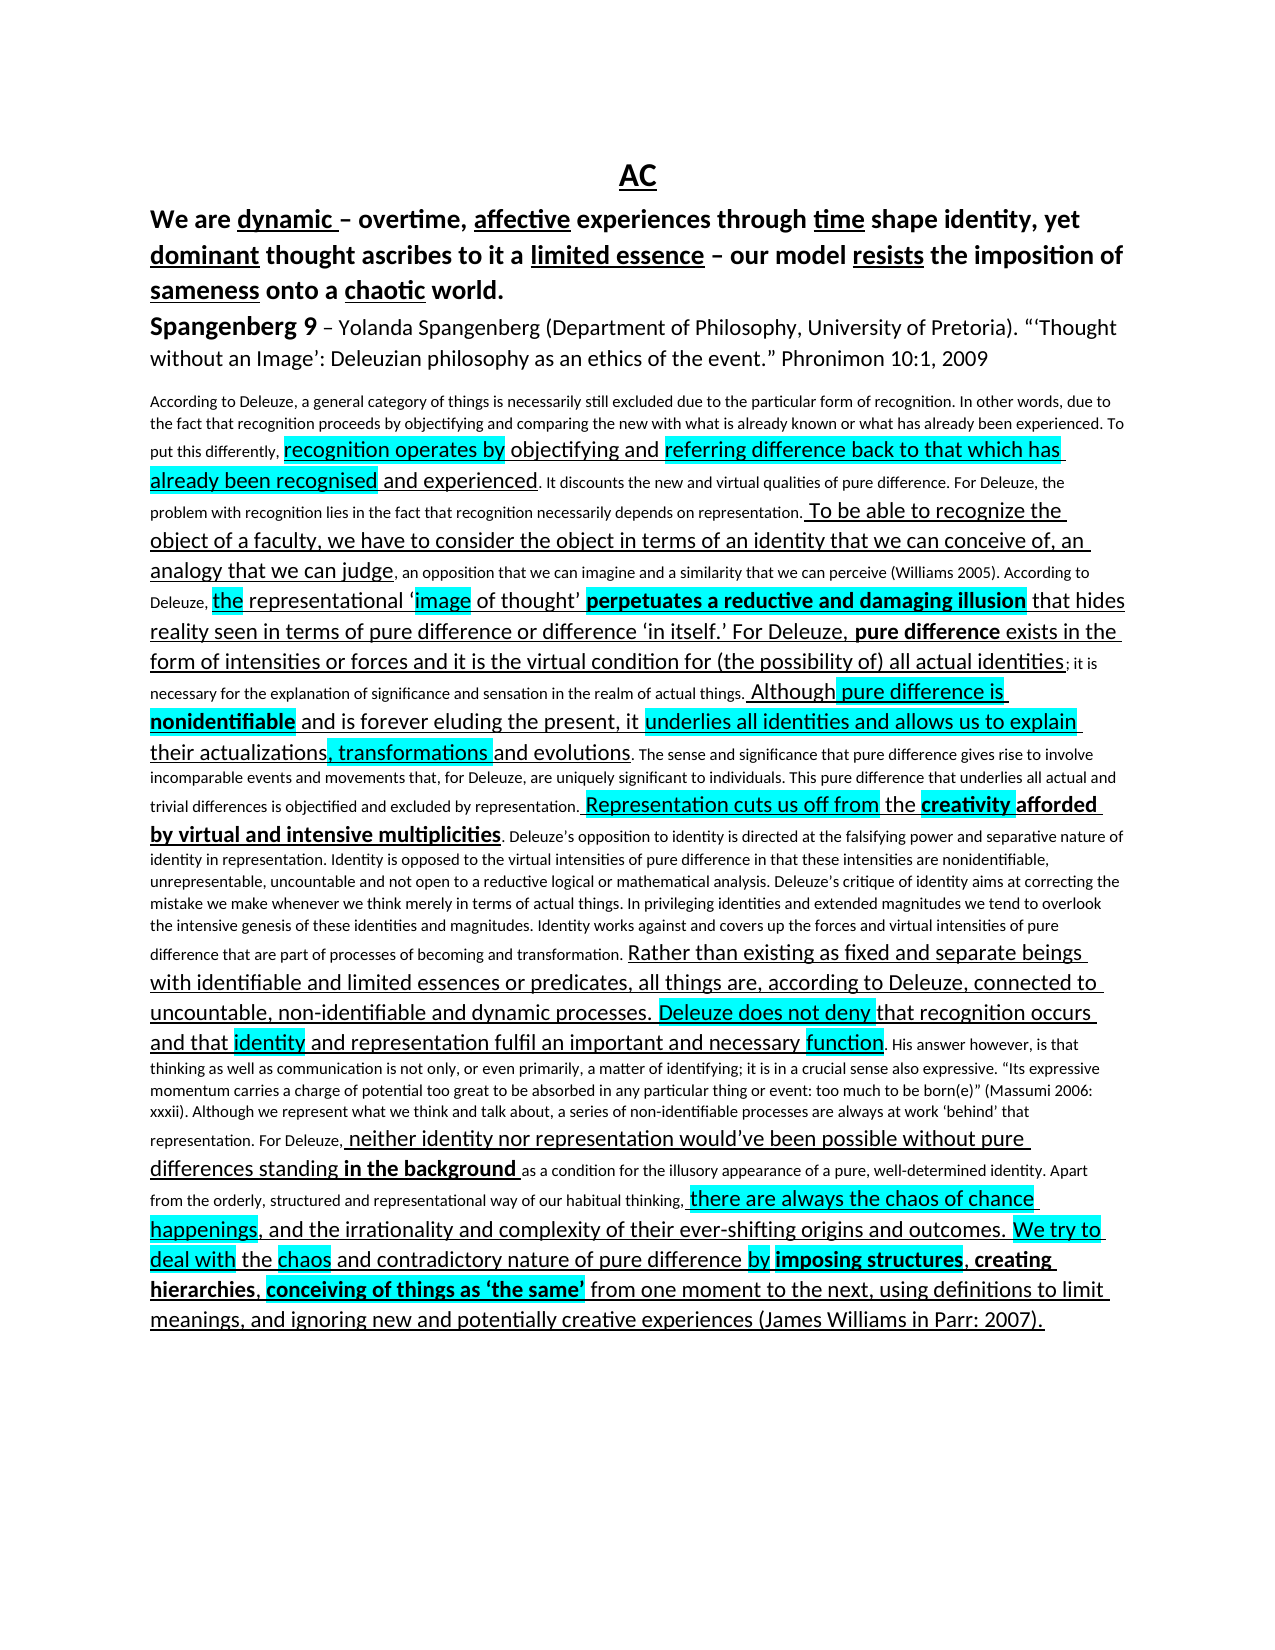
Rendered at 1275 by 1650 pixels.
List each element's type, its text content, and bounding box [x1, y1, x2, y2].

text Spangenberg 9 – Yolanda Spangenberg (Department of Philosophy, University of Pretoria). “‘Thought without an Image’: Deleuzian philosophy as an ethics of the event.” Phronimon 10:1, 2009 [150, 309, 1125, 372]
text According to Deleuze, a general category of things is necessarily still excluded due to the particular form of recognition. In other words, due to the fact that recognition proceeds by objectifying and comparing the new with what is already known or what has already been experienced. To put this differently, recognition operates by objectifying and referring difference back to that which has already been recognised and experienced. It discounts the new and virtual qualities of pure difference. For Deleuze, the problem with recognition lies in the fact that recognition necessarily depends on representation. To be able to recognize the object of a faculty, we have to consider the object in terms of an identity that we can conceive of, an analogy that we can judge, an opposition that we can imagine and a similarity that we can perceive (Williams 2005). According to Deleuze, the representational ‘image of thought’ perpetuates a reductive and damaging illusion that hides reality seen in terms of pure difference or difference ‘in itself.’ For Deleuze, pure difference exists in the form of intensities or forces and it is the virtual condition for (the possibility of) all actual identities; it is necessary for the explanation of significance and sensation in the realm of actual things. Although pure difference is nonidentifiable and is forever eluding the present, it underlies all identities and allows us to explain their actualizations, transformations and evolutions. The sense and significance that pure difference gives rise to involve incomparable events and movements that, for Deleuze, are uniquely significant to individuals. This pure difference that underlies all actual and trivial differences is objectified and excluded by representation. Representation cuts us off from the creativity afforded by virtual and intensive multiplicities. Deleuze’s opposition to identity is directed at the falsifying power and separative nature of identity in representation. Identity is opposed to the virtual intensities of pure difference in that these intensities are nonidentifiable, unrepresentable, uncountable and not open to a reductive logical or mathematical analysis. Deleuze’s critique of identity aims at correcting the mistake we make whenever we think merely in terms of actual things. In privileging identities and extended magnitudes we tend to overlook the intensive genesis of these identities and magnitudes. Identity works against and covers up the forces and virtual intensities of pure difference that are part of processes of becoming and transformation. Rather than existing as fixed and separate beings with identifiable and limited essences or predicates, all things are, according to Deleuze, connected to uncountable, non-identifiable and dynamic processes. Deleuze does not deny that recognition occurs and that identity and representation fulfil an important and necessary function. His answer however, is that thinking as well as communication is not only, or even primarily, a matter of identifying; it is in a crucial sense also expressive. “Its expressive momentum carries a charge of potential too great to be absorbed in any particular thing or event: too much to be born(e)” (Massumi 2006: xxxii). Although we represent what we think and talk about, a series of non-identifiable processes are always at work ‘behind’ that representation. For Deleuze, neither identity nor representation would’ve been possible without pure differences standing in the background as a condition for the illusory appearance of a pure, well-determined identity. Apart from the orderly, structured and representational way of our habitual thinking, there are always the chaos of chance happenings, and the irrationality and complexity of their ever-shifting origins and outcomes. We try to deal with the chaos and contradictory nature of pure difference by imposing structures, creating hierarchies, conceiving of things as ‘the same’ from one moment to the next, using definitions to limit meanings, and ignoring new and potentially creative experiences (James Williams in Parr: 2007). [150, 391, 1125, 1333]
subtitle We are dynamic – overtime, affective experiences through time shape identity, yet dominant thought ascribes to it a limited essence – our model resists the imposition of sameness onto a chaotic world. [150, 202, 1125, 307]
subtitle AC [150, 154, 1125, 195]
